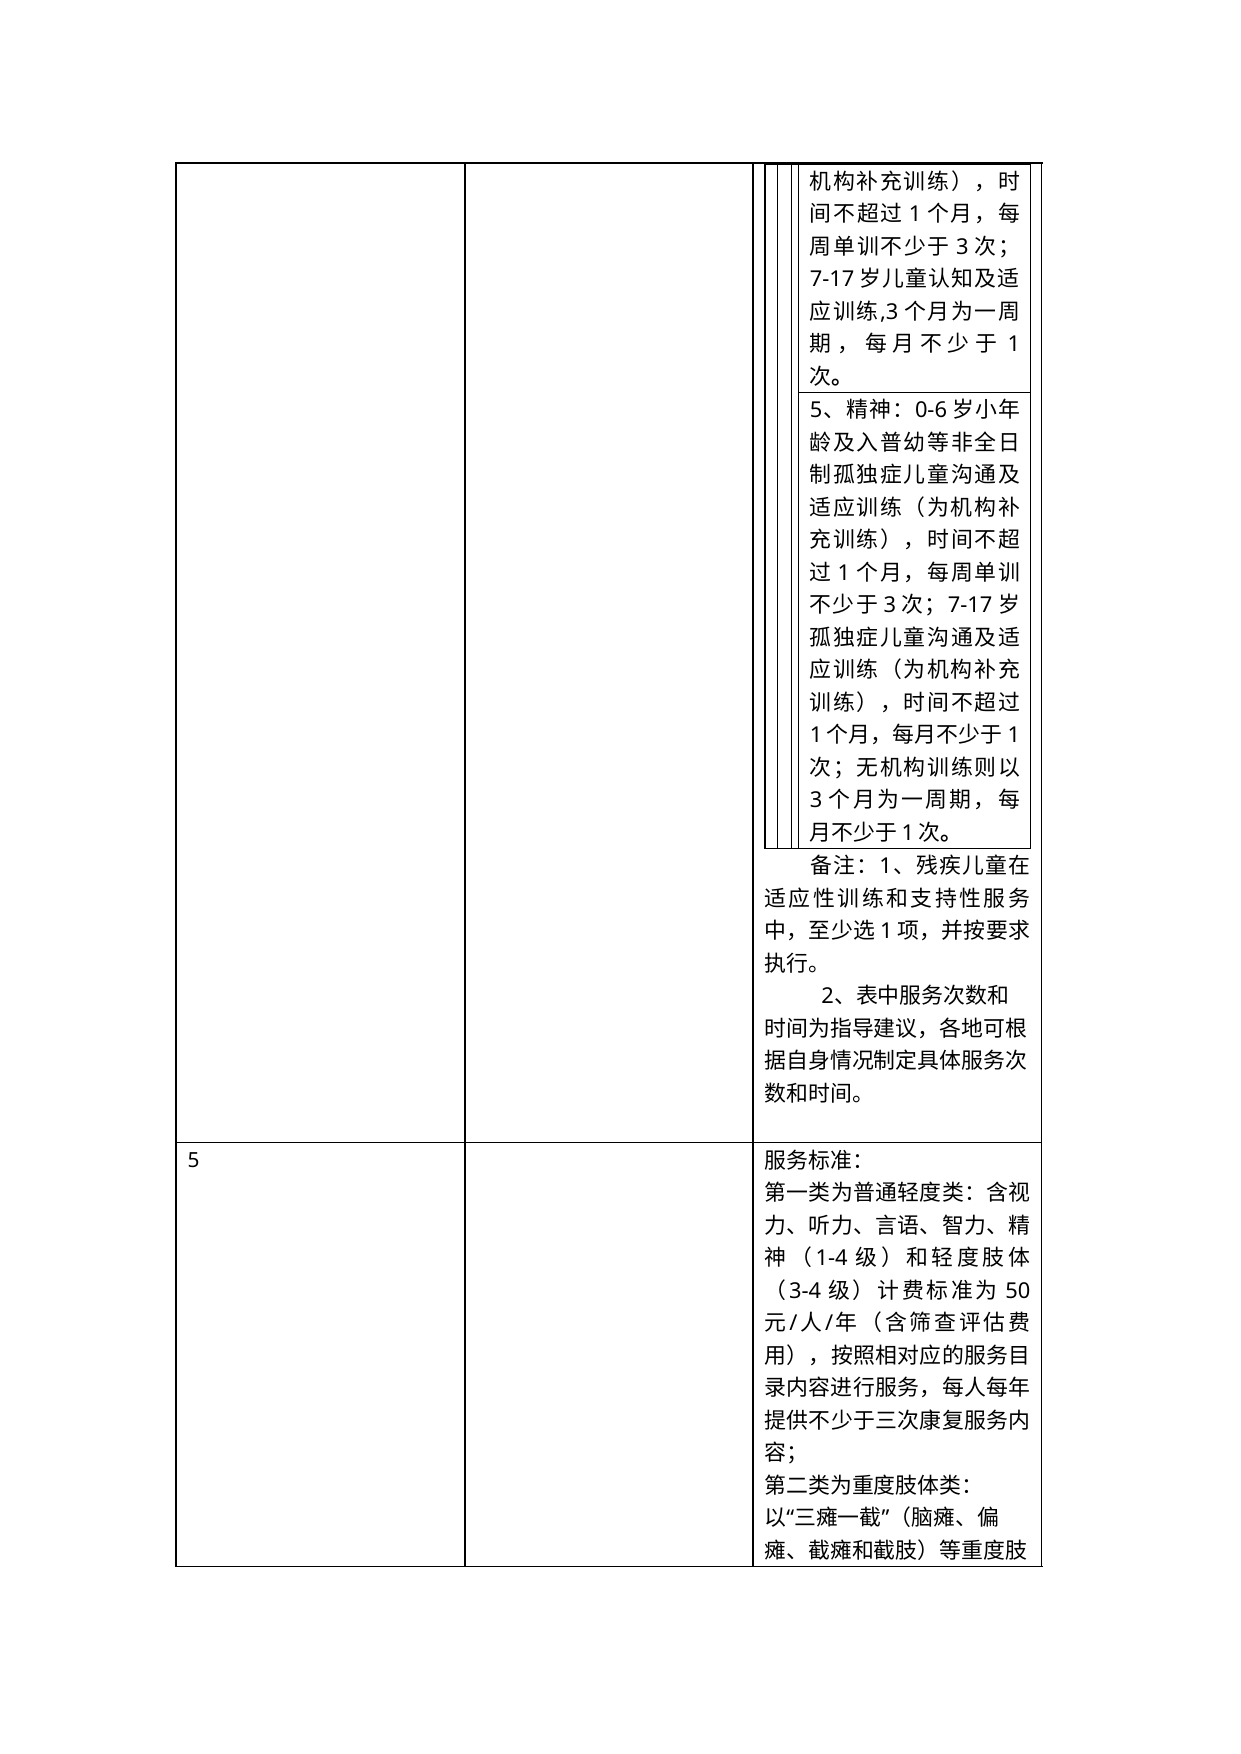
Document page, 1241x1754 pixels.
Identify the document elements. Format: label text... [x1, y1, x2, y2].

table_cell 4 [177, 164, 464, 1142]
table_cell [466, 1143, 752, 1566]
table_cell [466, 164, 752, 1142]
table_cell 5 [177, 1143, 464, 1566]
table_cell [754, 1143, 1041, 1566]
